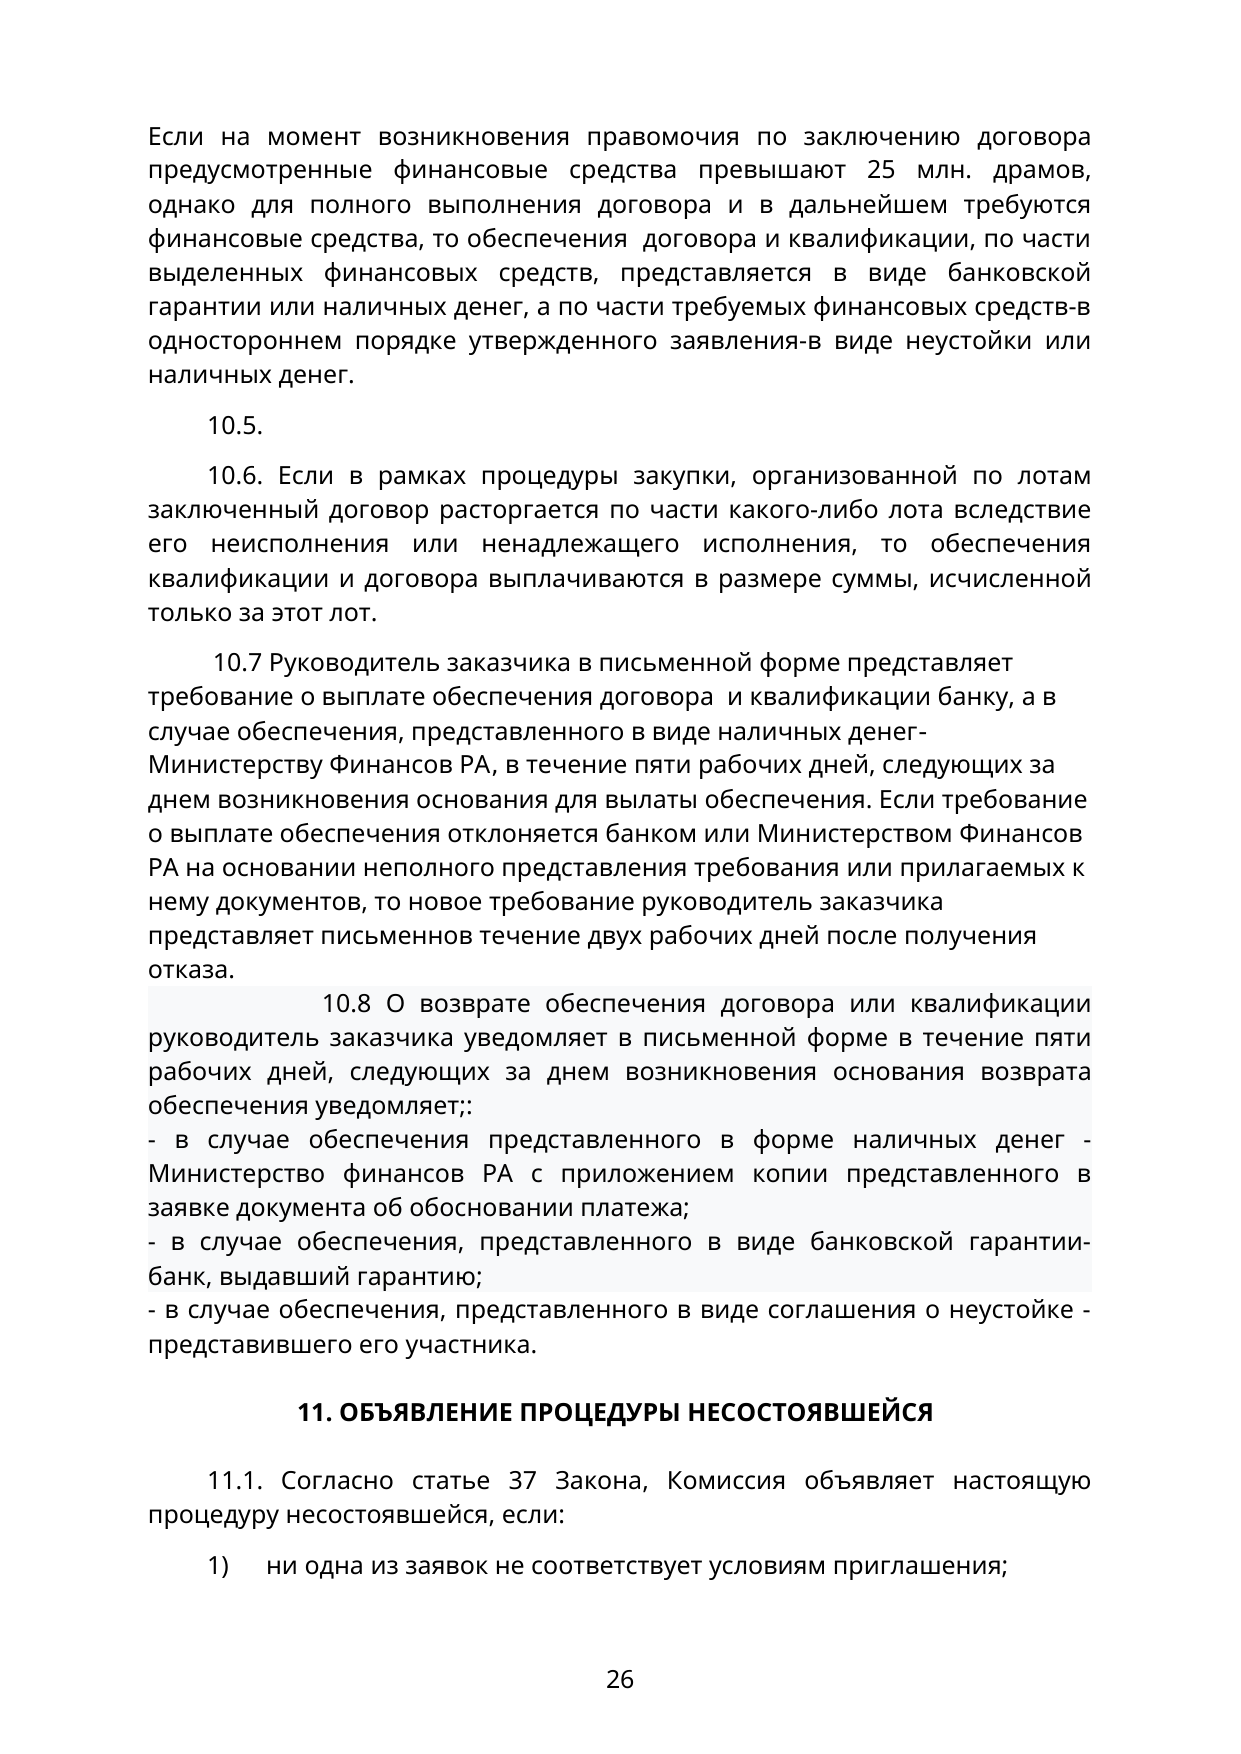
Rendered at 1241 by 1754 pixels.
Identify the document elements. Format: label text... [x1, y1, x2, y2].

text 11. ОБЪЯВЛЕНИЕ ПРОЦЕДУРЫ НЕСОСТОЯВШЕЙСЯ [148, 1394, 1092, 1428]
text 10.8 О возврате обеспечения договора или квалификации руководитель заказчика уведомляет в письменной форме в течение пяти рабочих дней, следующих за днем возникновения основания возврата обеспечения уведомляет;: [148, 986, 1092, 1122]
text - в случае обеспечения, представленного в виде банковской гарантии- банк, выдавший гарантию; [148, 1224, 1092, 1292]
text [148, 118, 1092, 391]
text 11.1. Согласно статье 37 Закона, Комиссия объявляет настоящую процедуру несостоявшейся, если: [148, 1462, 1092, 1531]
text - в случае обеспечения, представленного в виде соглашения о неустойке - представившего его участника. [148, 1292, 1092, 1360]
text - в случае обеспечения представленного в форме наличных денег - Министерство финансов РА с приложением копии представленного в заявке документа об обосновании платежа; [148, 1122, 1092, 1224]
text 10.6. Если в рамках процедуры закупки, организованной по лотам заключенный договор расторгается по части какого-либо лота вследствие его неисполнения или ненадлежащего исполнения, то обеспечения квалификации и договора выплачиваются в размере суммы, исчисленной только за этот лот. [148, 458, 1092, 628]
text 10.7 Руководитель заказчика в письменной форме представляет требование о выплате обеспечения договора и квалификации банку, а в случае обеспечения, представленного в виде наличных денег- Министерству Финансов РА, в течение пяти рабочих дней, следующих за днем возникновения основания для вылаты обеспечения. Если требование о выплате обеспечения отклоняется банком или Министерством Финансов РА на основании неполного представления требования или прилагаемых к нему документов, то новое требование руководитель заказчика представляет письменнов течение двух рабочих дней после получения отказа. [148, 645, 1092, 986]
text 1) ни одна из заявок не соответствует условиям приглашения; [148, 1547, 1092, 1581]
text 10.5. [148, 407, 1092, 441]
